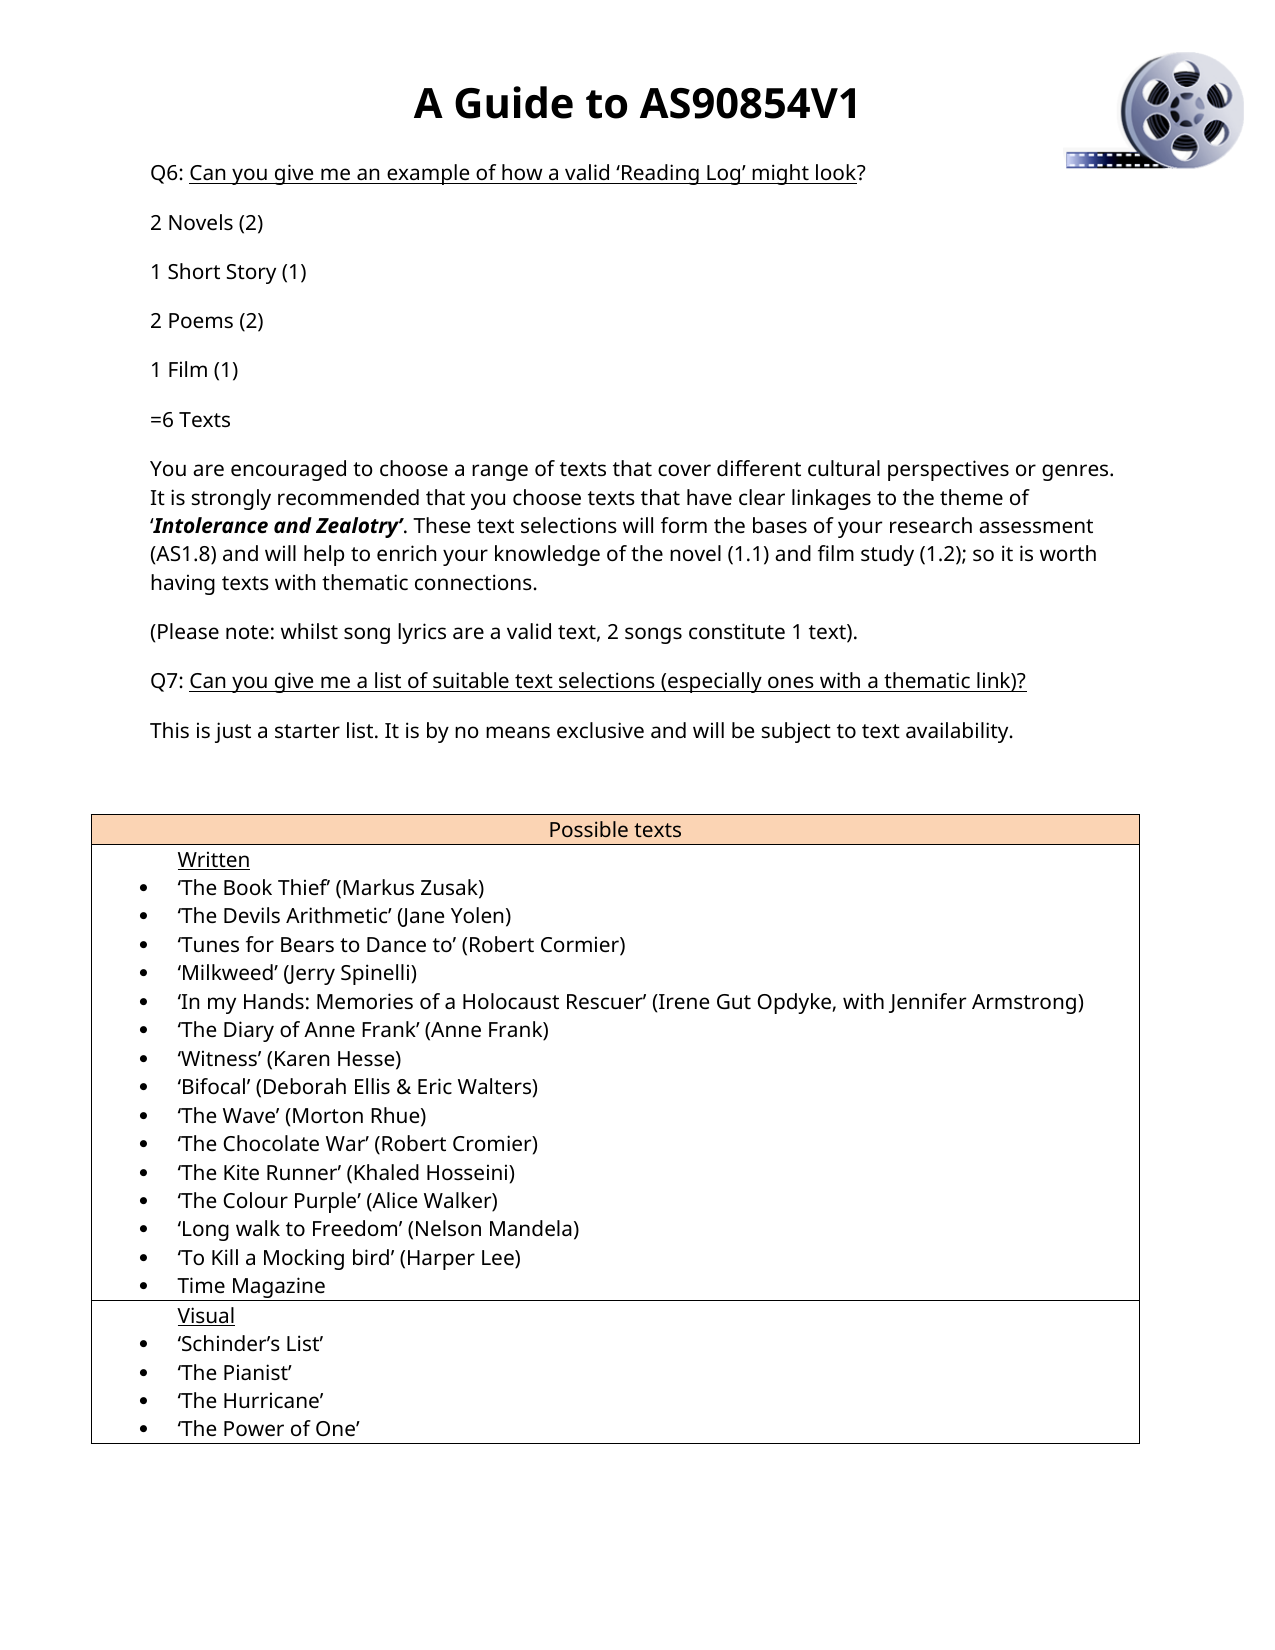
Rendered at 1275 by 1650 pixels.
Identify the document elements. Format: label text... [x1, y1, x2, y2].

text 1 Film (1) [150, 356, 1125, 384]
text (Please note: whilst song lyrics are a valid text, 2 songs constitute 1 text). [150, 617, 1125, 646]
text 1 Short Story (1) [150, 257, 1125, 286]
table_cell Visual ‘Schinder’s List’ ‘The Pianist’ ‘The Hurricane’ ‘The Power of One’ [92, 1301, 1139, 1443]
text Q6: Can you give me an example of how a valid ‘Reading Log’ might look? [150, 158, 1125, 187]
text 2 Novels (2) [150, 208, 1125, 236]
text This is just a starter list. It is by no means exclusive and will be subject to text availability. [150, 716, 1125, 744]
text Q7: Can you give me a list of suitable text selections (especially ones with a thematic link)? [150, 666, 1125, 695]
text 2 Poems (2) [150, 306, 1125, 335]
table_header Possible texts [92, 815, 1139, 844]
table_cell Written ‘The Book Thief’ (Markus Zusak) ‘The Devils Arithmetic’ (Jane Yolen) ‘Tunes for Bears to Dance to’ (Robert Cormier) ‘Milkweed’ (Jerry Spinelli) ‘In my Hands: Memories of a Holocaust Rescuer’ (Irene Gut Opdyke, with Jennifer Armstrong) ‘The Diary of Anne Frank’ (Anne Frank) ‘Witness’ (Karen Hesse) ‘Bifocal’ (Deborah Ellis & Eric Walters) ‘The Wave’ (Morton Rhue) ‘The Chocolate War’ (Robert Cromier) ‘The Kite Runner’ (Khaled Hosseini) ‘The Colour Purple’ (Alice Walker) ‘Long walk to Freedom’ (Nelson Mandela) ‘To Kill a Mocking bird’ (Harper Lee) Time Magazine [92, 845, 1139, 1300]
picture [1062, 13, 1247, 198]
text You are encouraged to choose a range of texts that cover different cultural perspectives or genres. It is strongly recommended that you choose texts that have clear linkages to the theme of ‘Intolerance and Zealotry’. These text selections will form the bases of your research assessment (AS1.8) and will help to enrich your knowledge of the novel (1.1) and film study (1.2); so it is worth having texts with thematic connections. [150, 454, 1125, 596]
text =6 Texts [150, 405, 1125, 433]
